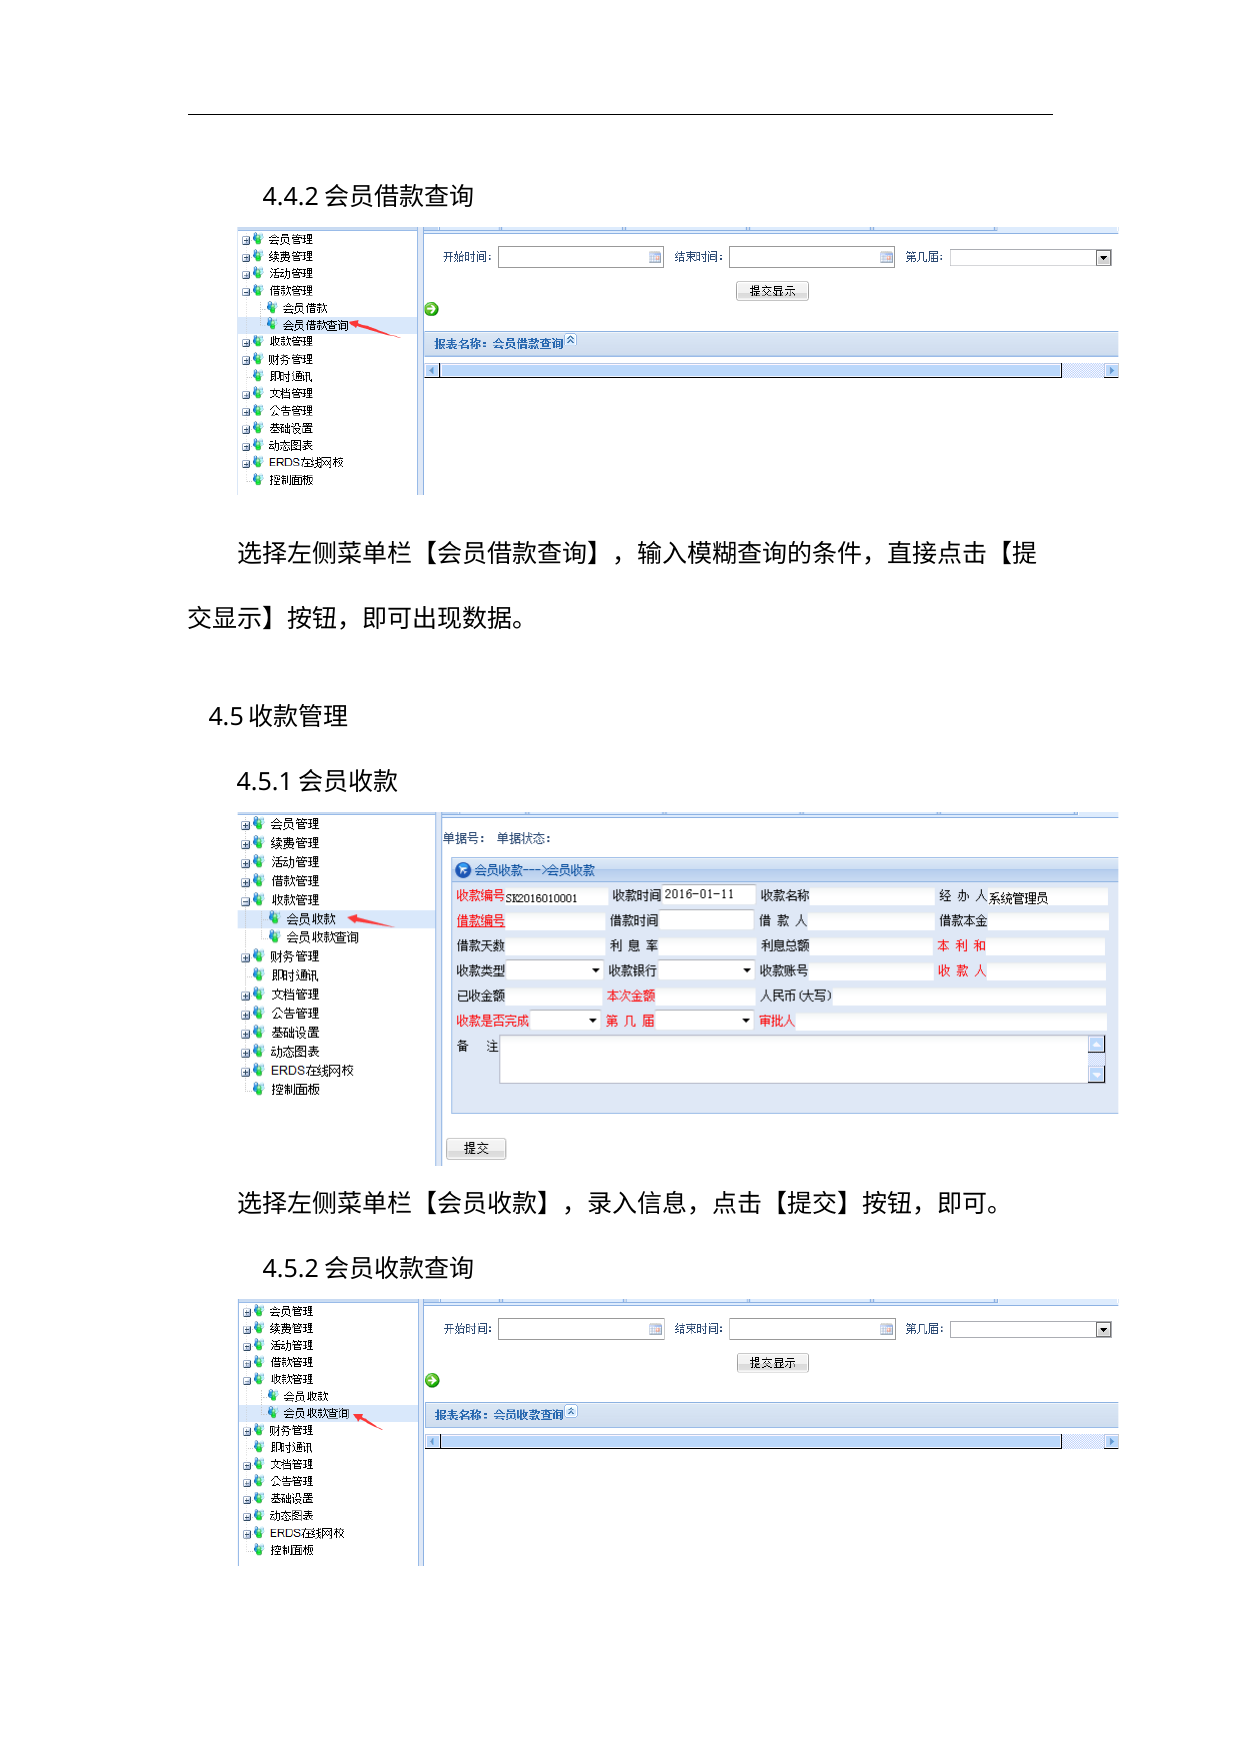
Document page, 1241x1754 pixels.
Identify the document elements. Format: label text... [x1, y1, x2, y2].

subtitle 4.5收款管理 [187, 682, 1053, 747]
text 选择左侧菜单栏【会员借款查询】，输入模糊查询的条件，直接点击【提交显示】按钮，即可出现数据。 [187, 519, 1053, 649]
subtitle 4.4.2会员借款查询 [187, 162, 1053, 227]
subtitle 4.5.2会员收款查询 [187, 1234, 1053, 1299]
picture [237, 812, 1119, 1166]
subtitle 4.5.1会员收款 [187, 747, 1053, 812]
text 选择左侧菜单栏【会员收款】，录入信息，点击【提交】按钮，即可。 [187, 1169, 1053, 1234]
picture [237, 1299, 1119, 1566]
picture [237, 227, 1119, 495]
